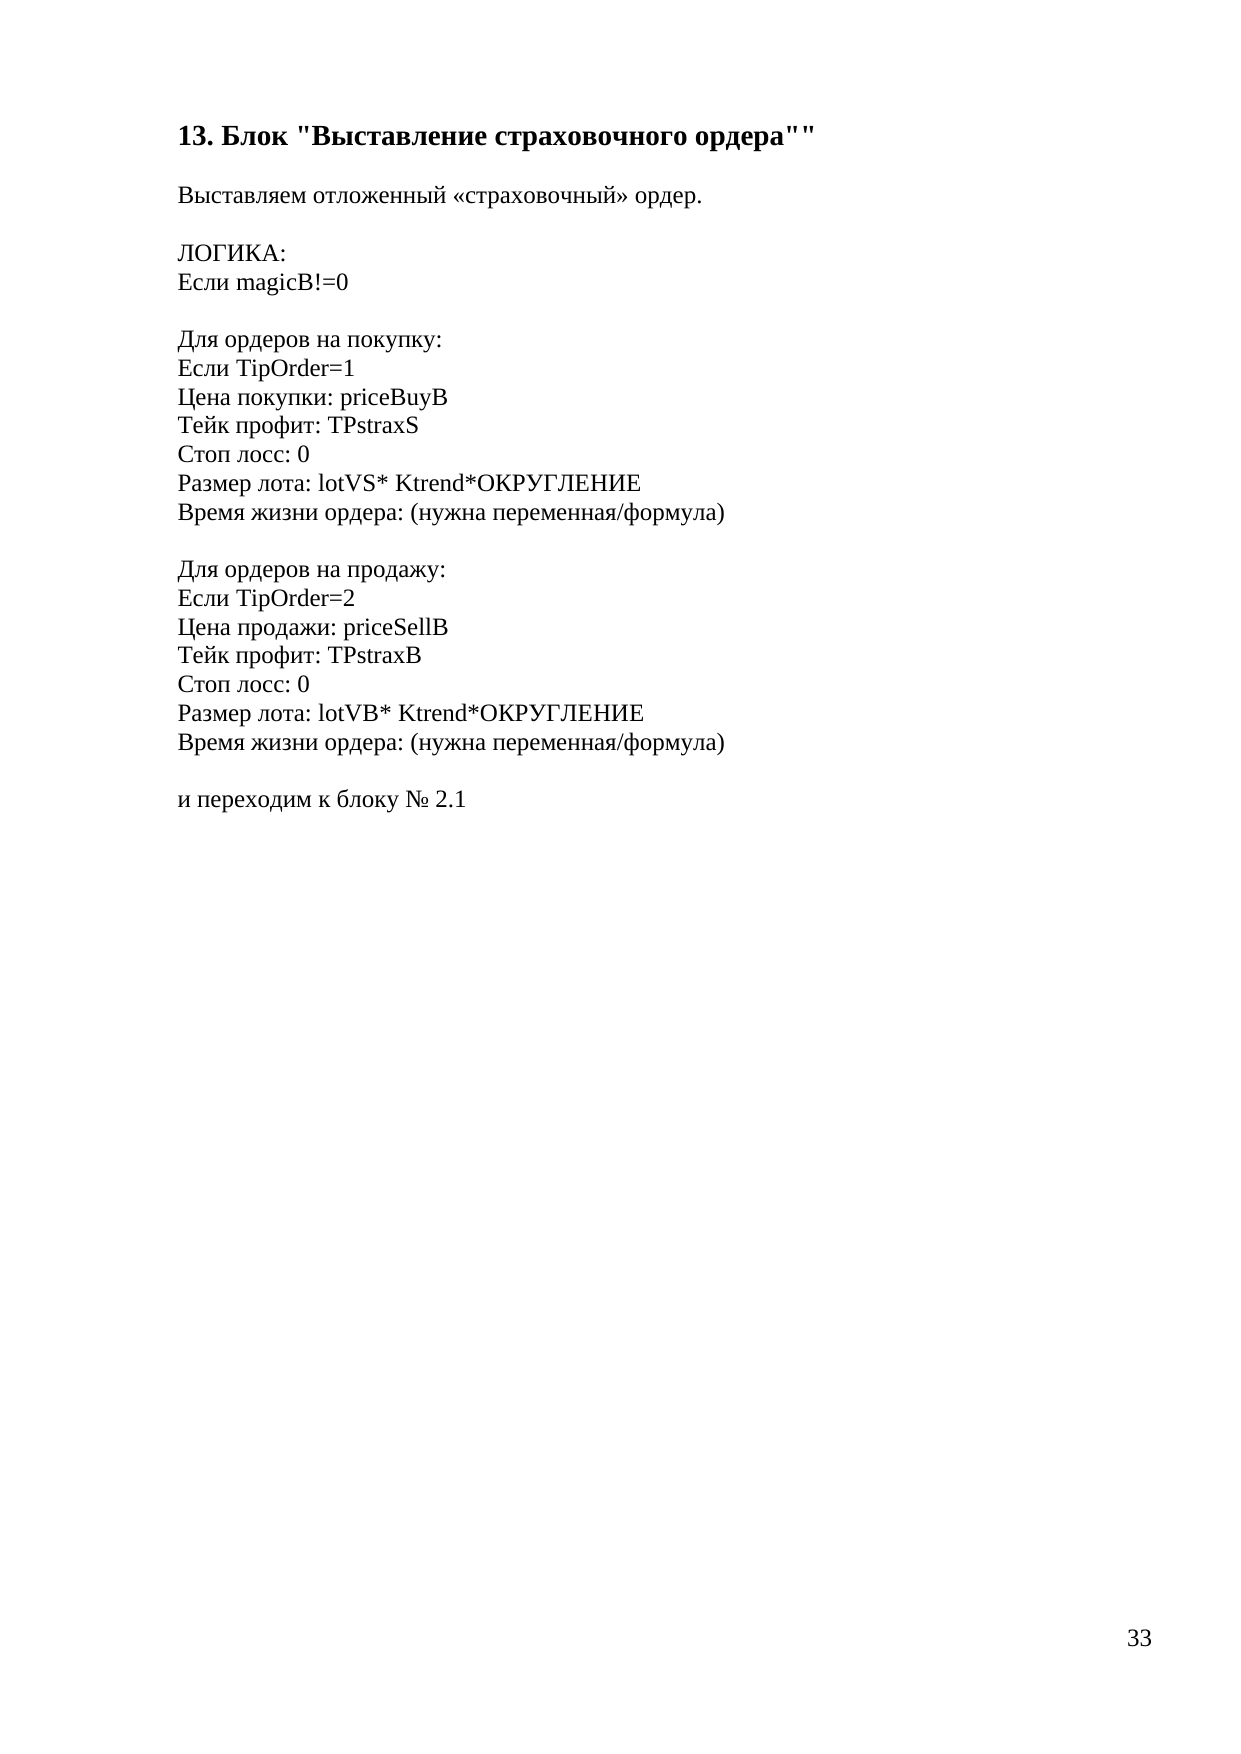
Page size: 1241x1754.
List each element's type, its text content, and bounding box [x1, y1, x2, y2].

text и переходим к блоку № 2.1 [177, 784, 1152, 813]
text Цена продажи: priceSellB [177, 612, 1152, 640]
text Для ордеров на продажу: [177, 554, 1152, 583]
text Стоп лосс: 0 [177, 439, 1152, 468]
text Время жизни ордера: (нужна переменная/формула) [177, 497, 1152, 525]
subtitle 13. Блок "Выставление страховочного ордера"" [177, 118, 1152, 152]
text ЛОГИКА: [177, 238, 1152, 267]
text Выставляем отложенный «страховочный» ордер. [177, 180, 1152, 209]
text Тейк профит: TPstraxS [177, 410, 1152, 439]
text Если magicB!=0 [177, 267, 1152, 295]
text Если TipOrder=1 [177, 353, 1152, 382]
text Время жизни ордера: (нужна переменная/формула) [177, 727, 1152, 755]
text Если TipOrder=2 [177, 583, 1152, 612]
text Тейк профит: TPstraxB [177, 640, 1152, 669]
text Для ордеров на покупку: [177, 324, 1152, 353]
text Стоп лосс: 0 [177, 669, 1152, 698]
text Размер лота: lotVB* Ktrend*ОКРУГЛЕНИЕ [177, 698, 1152, 727]
text Размер лота: lotVS* Ktrend*ОКРУГЛЕНИЕ [177, 468, 1152, 497]
text Цена покупки: priceBuyB [177, 382, 1152, 410]
